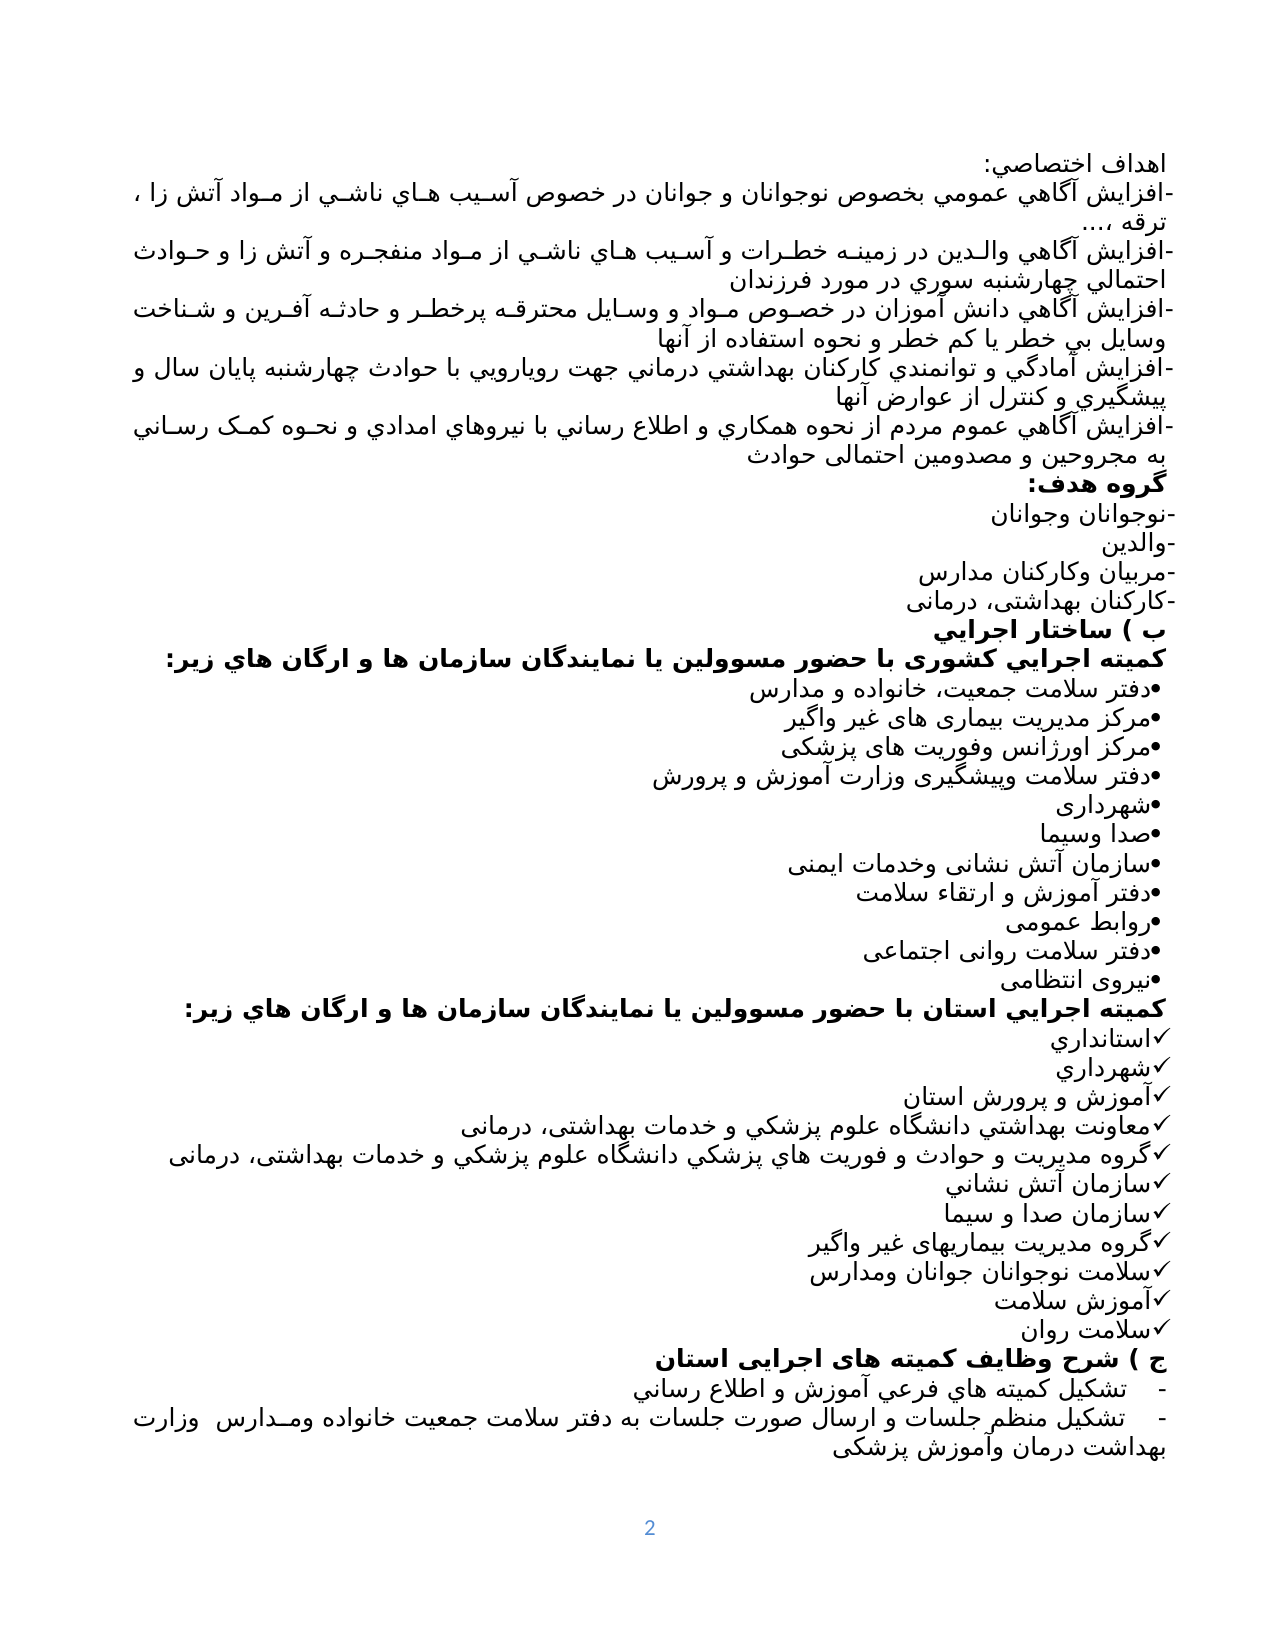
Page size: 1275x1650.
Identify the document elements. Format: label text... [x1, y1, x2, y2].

list معاونت بهداشتي دانشگاه علوم پزشکي و خدمات بهداشتی، درمانی [133, 1111, 1151, 1140]
list گروه مدیریت بیماریهای غیر واگیر [133, 1228, 1151, 1257]
list مرکز مدیریت بیماری های غیر واگیر [133, 703, 1151, 732]
list افزايش آمادگي و توانمندي کارکنان بهداشتي درماني جهت رويارويي با حوادث چهارشنبه پايان سال و پيشگيري و کنترل از عوارض آنها [133, 353, 1167, 411]
text ب ) ساختار اجرايي [133, 615, 1167, 644]
list دفتر آموزش و ارتقاء سلامت [133, 878, 1151, 907]
text کميته اجرايي کشوری با حضور مسوولين يا نمايندگان سازمان ها و ارگان هاي زير: [133, 644, 1167, 674]
list سلامت روان [133, 1315, 1151, 1344]
list افزايش آگاهي عموم مردم از نحوه همکاري و اطلاع رساني با نيروهاي امدادي و نحوه کمک رساني به مجروحين و مصدومين احتمالی حوادث [133, 411, 1167, 469]
text - تشکيل کميته هاي فرعي آموزش و اطلاع رساني [133, 1374, 1167, 1403]
list سازمان آتش نشاني [133, 1169, 1151, 1199]
list افزايش آگاهي عمومي بخصوص نوجوانان و جوانان در خصوص آسيب هاي ناشي از مواد آتش زا ، ترقه ،... [133, 178, 1167, 236]
text اهداف اختصاصي: [133, 149, 1167, 178]
list آموزش و پرورش استان [133, 1082, 1151, 1111]
list گروه مديريت و حوادث و فوريت هاي پزشکي دانشگاه علوم پزشکي و خدمات بهداشتی، درمانی [133, 1140, 1151, 1169]
list شهرداری [133, 790, 1151, 819]
list دفتر سلامت وپیشگیری وزارت آموزش و پرورش [133, 761, 1151, 790]
text گروه هدف: [133, 469, 1167, 499]
list صدا وسیما [133, 819, 1151, 849]
list آموزش سلامت [133, 1286, 1151, 1315]
list سازمان آتش نشانی وخدمات ایمنی [133, 849, 1151, 878]
list نیروی انتظامی [133, 965, 1151, 994]
list والدین [133, 528, 1167, 557]
text ج ) شرح وظايف کمیته های اجرایی استان [133, 1344, 1167, 1374]
list استانداري [133, 1024, 1151, 1053]
list مربیان وکارکنان مدارس [133, 557, 1167, 586]
list شهرداري [133, 1053, 1151, 1082]
list دفتر سلامت روانی اجتماعی [133, 936, 1151, 965]
list دفتر سلامت جمعیت، خانواده و مدارس [133, 674, 1151, 703]
text - تشکيل منظم جلسات و ارسال صورت جلسات به دفتر سلامت جمعیت خانواده ومدارس وزارت بهداشت درمان وآموزش پزشکی [133, 1403, 1167, 1461]
text کميته اجرايي استان با حضور مسوولين يا نمايندگان سازمان ها و ارگان هاي زير: [133, 994, 1167, 1024]
list سلامت نوجوانان جوانان ومدارس [133, 1257, 1151, 1286]
list افزايش آگاهي دانش آموزان در خصوص مواد و وسايل محترقه پرخطر و حادثه آفرين و شناخت وسايل بي خطر يا کم خطر و نحوه استفاده از آنها [133, 294, 1167, 353]
list مرکز اورژانس وفوریت های پزشکی [133, 732, 1151, 761]
list کارکنان بهداشتی، درمانی [133, 586, 1167, 615]
list نوجوانان وجوانان [133, 499, 1167, 528]
list افزايش آگاهي والدين در زمينه خطرات و آسيب هاي ناشي از مواد منفجره و آتش زا و حوادث احتمالي چهارشنبه سوري در مورد فرزندان [133, 236, 1167, 294]
list روابط عمومی [133, 907, 1151, 936]
list سازمان صدا و سيما [133, 1199, 1151, 1228]
